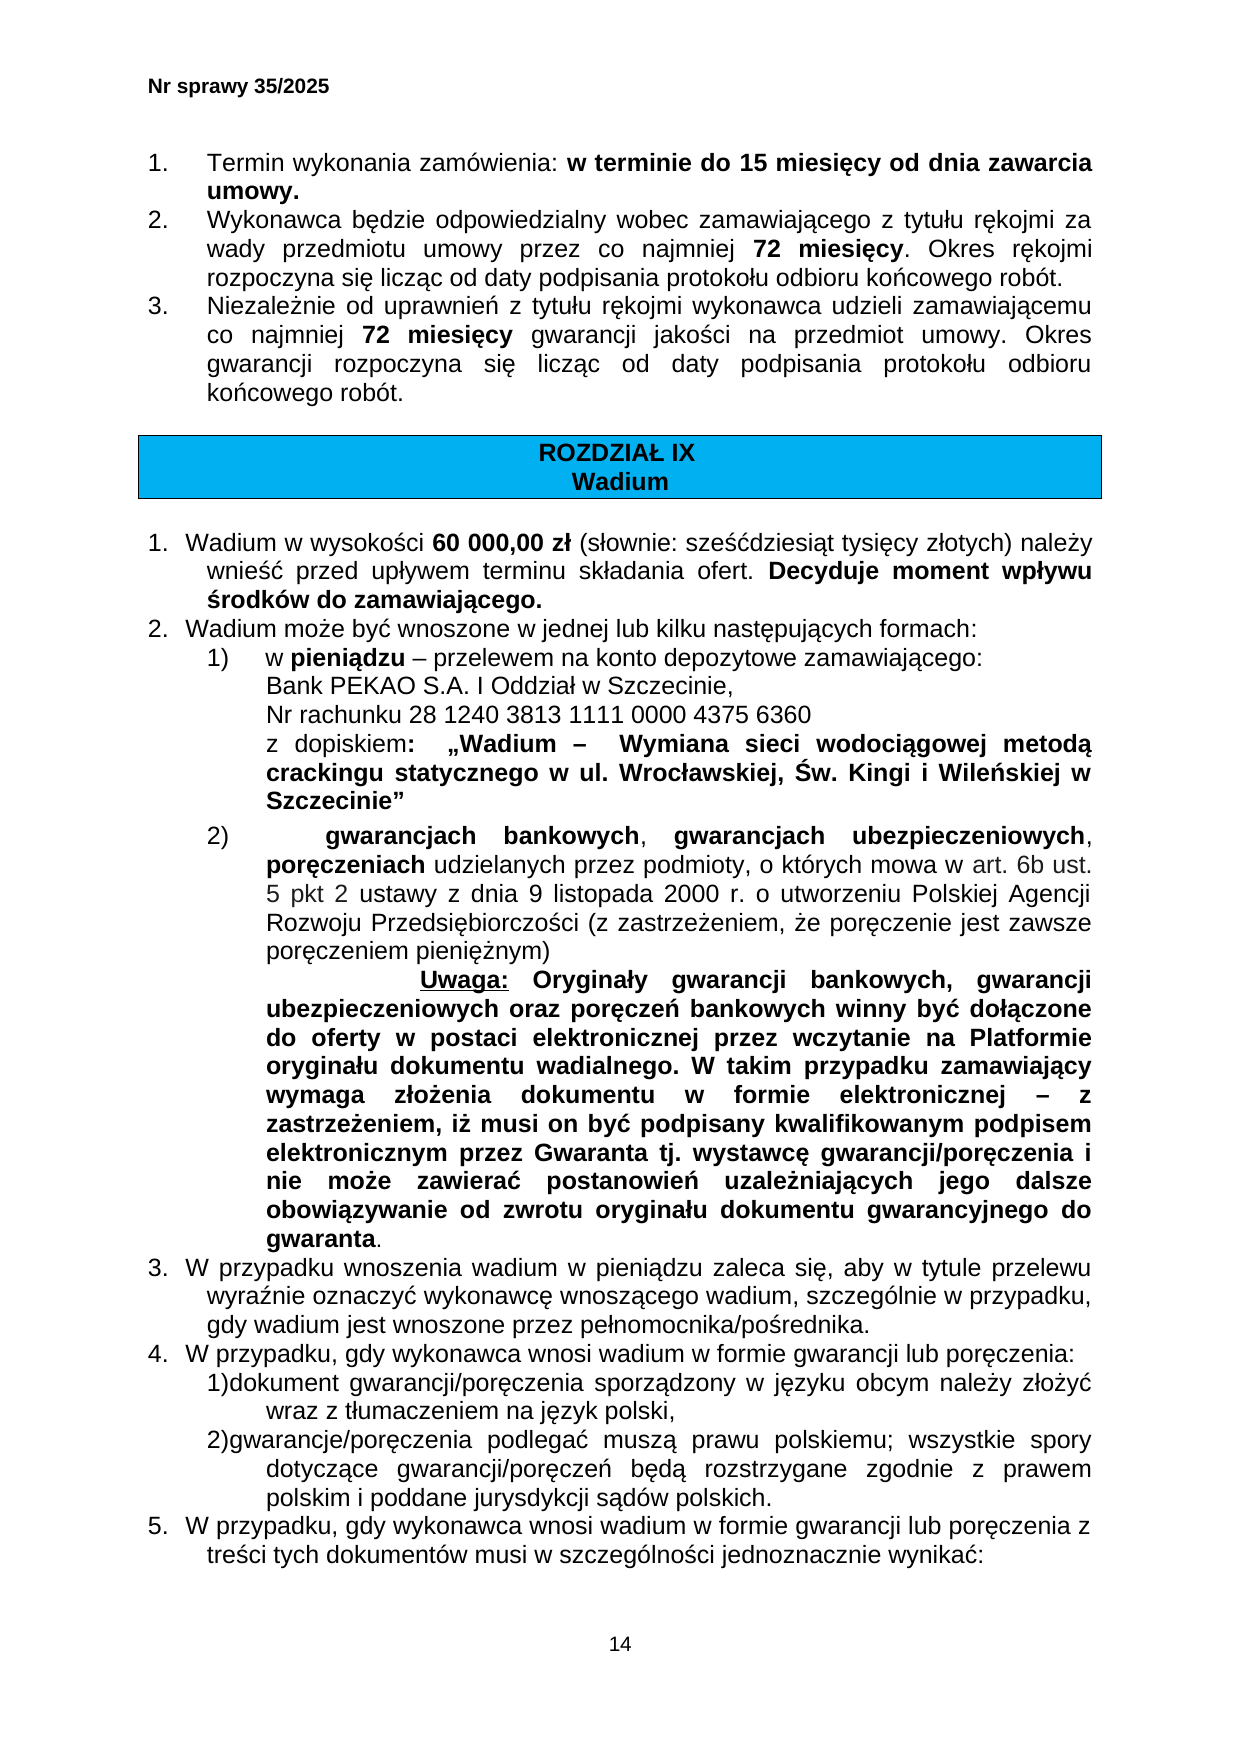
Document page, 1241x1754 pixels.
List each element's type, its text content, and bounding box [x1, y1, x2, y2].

list Niezależnie od uprawnień z tytułu rękojmi wykonawca udzieli zamawiającemu co najmniej 72 miesięcy gwarancji jakości na przedmiot umowy. Okres gwarancji rozpoczyna się licząc od daty podpisania protokołu odbioru końcowego robót. [148, 291, 1093, 406]
list Bank PEKAO S.A. I Oddział w Szczecinie, Nr rachunku 28 1240 3813 1111 0000 4375 6360 [266, 671, 1093, 729]
list gwarancjach bankowych, gwarancjach ubezpieczeniowych, poręczeniach udzielanych przez podmioty, o których mowa w art. 6b ust. 5 pkt 2 ustawy z dnia 9 listopada 2000 r. o utworzeniu Polskiej Agencji Rozwoju Przedsiębiorczości (z zastrzeżeniem, że poręczenie jest zawsze poręczeniem pieniężnym) [207, 821, 1093, 965]
list W przypadku, gdy wykonawca wnosi wadium w formie gwarancji lub poręczenia: [148, 1339, 1093, 1368]
list gwarancje/poręczenia podlegać muszą prawu polskiemu; wszystkie spory dotyczące gwarancji/poręczeń będą rozstrzygane zgodnie z prawem polskim i poddane jurysdykcji sądów polskich. [207, 1425, 1093, 1511]
list W przypadku, gdy wykonawca wnosi wadium w formie gwarancji lub poręczenia z treści tych dokumentów musi w szczególności jednoznacznie wynikać: [148, 1511, 1093, 1569]
text z dopiskiem: „Wadium – Wymiana sieci wodociągowej metodą crackingu statycznego w ul. Wrocławskiej, Św. Kingi i Wileńskiej w Szczecinie” [266, 729, 1093, 815]
list Wadium może być wnoszone w jednej lub kilku następujących formach: [148, 614, 1093, 643]
list W przypadku wnoszenia wadium w pieniądzu zaleca się, aby w tytule przelewu wyraźnie oznaczyć wykonawcę wnoszącego wadium, szczególnie w przypadku, gdy wadium jest wnoszone przez pełnomocnika/pośrednika. [148, 1253, 1093, 1339]
text Uwaga: Oryginały gwarancji bankowych, gwarancji ubezpieczeniowych oraz poręczeń bankowych winny być dołączone do oferty w postaci elektronicznej przez wczytanie na Platformie oryginału dokumentu wadialnego. W takim przypadku zamawiający wymaga złożenia dokumentu w formie elektronicznej – z zastrzeżeniem, iż musi on być podpisany kwalifikowanym podpisem elektronicznym przez Gwaranta tj. wystawcę gwarancji/poręczenia i nie może zawierać postanowień uzależniających jego dalsze obowiązywanie od zwrotu oryginału dokumentu gwarancyjnego do gwaranta. [207, 965, 1093, 1253]
subtitle ROZDZIAŁ IX Wadium [139, 436, 1101, 498]
list w pieniądzu – przelewem na konto depozytowe zamawiającego: [207, 643, 1093, 671]
list dokument gwarancji/poręczenia sporządzony w języku obcym należy złożyć wraz z tłumaczeniem na język polski, [207, 1368, 1093, 1425]
list Termin wykonania zamówienia: w terminie do 15 miesięcy od dnia zawarcia umowy. [148, 148, 1093, 205]
list Wadium w wysokości 60 000,00 zł (słownie: sześćdziesiąt tysięcy złotych) należy wnieść przed upływem terminu składania ofert. Decyduje moment wpływu środków do zamawiającego. [148, 528, 1093, 614]
list Wykonawca będzie odpowiedzialny wobec zamawiającego z tytułu rękojmi za wady przedmiotu umowy przez co najmniej 72 miesięcy. Okres rękojmi rozpoczyna się licząc od daty podpisania protokołu odbioru końcowego robót. [148, 205, 1093, 291]
